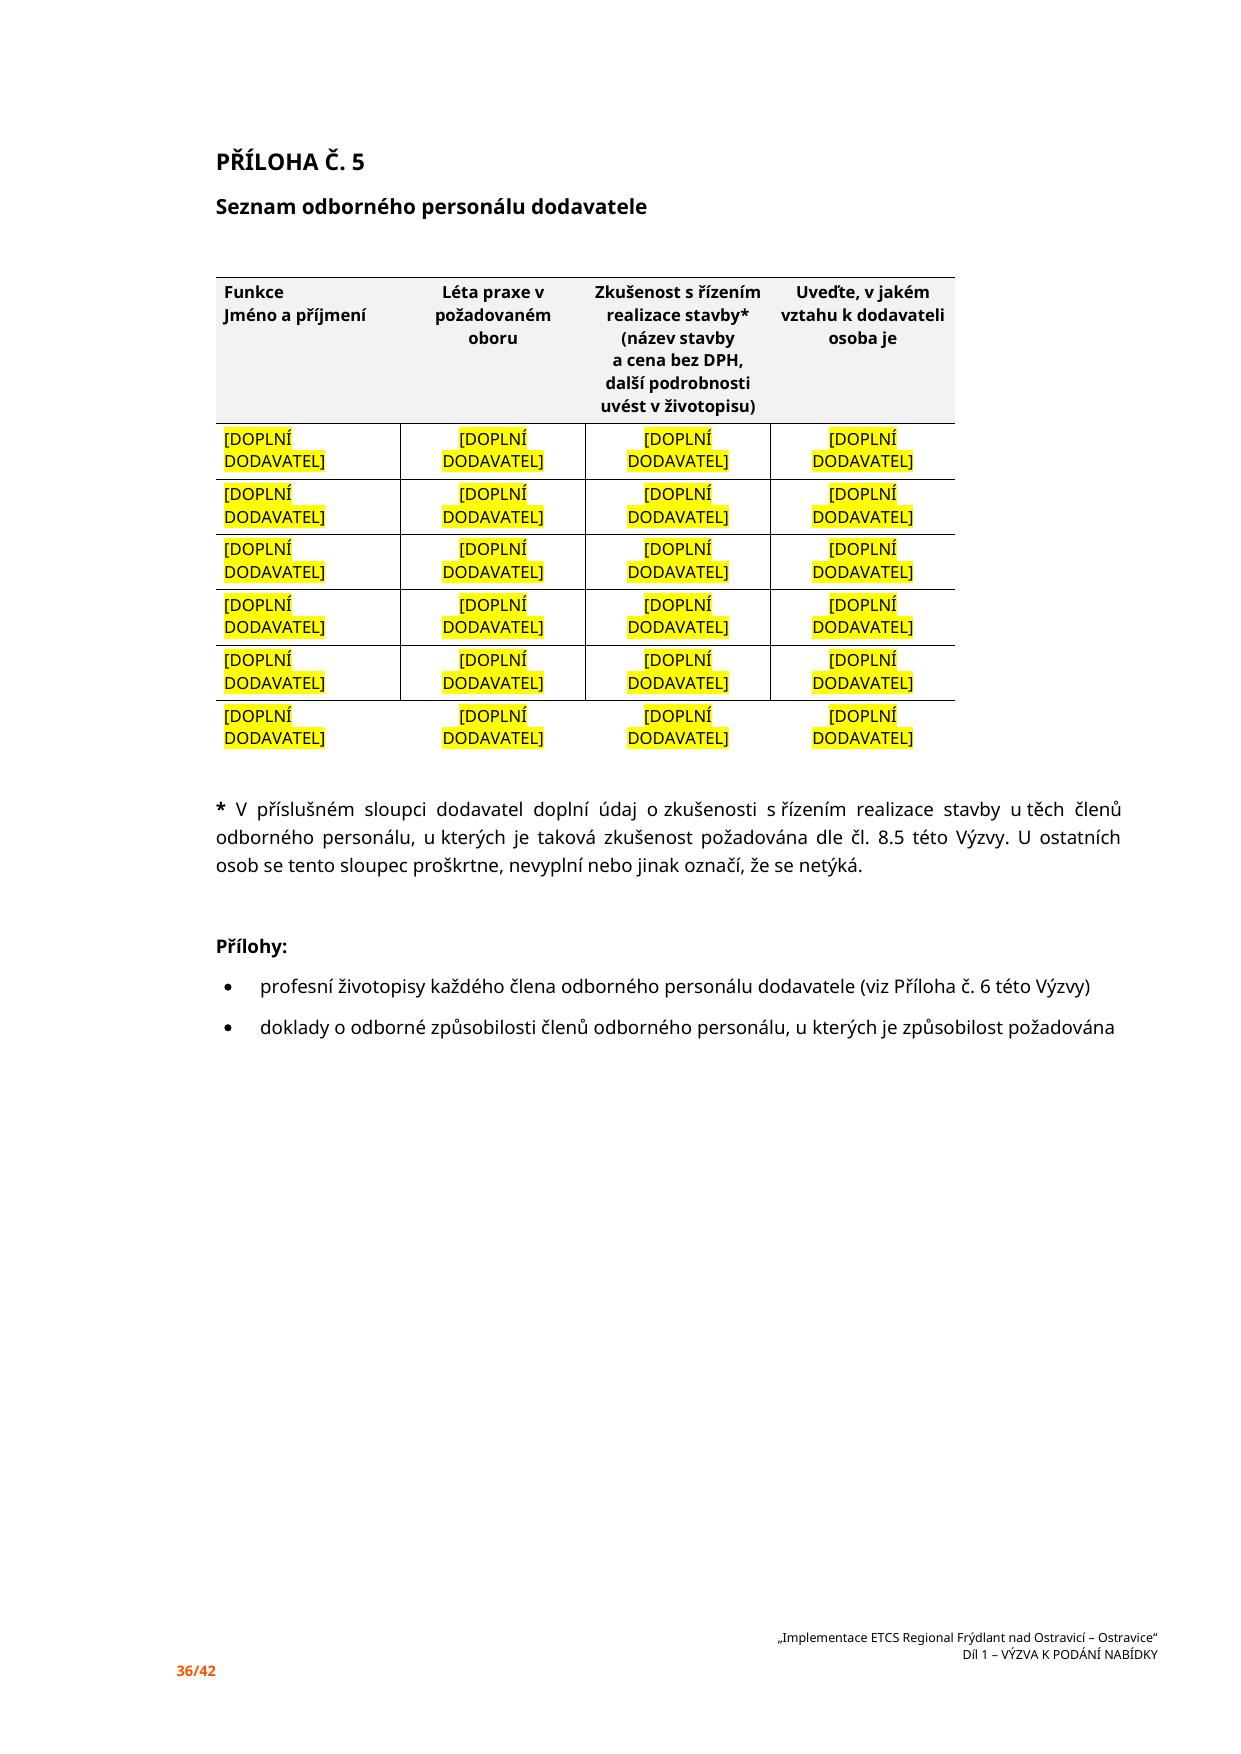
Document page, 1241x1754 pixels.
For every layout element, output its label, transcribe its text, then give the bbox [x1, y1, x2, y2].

text Příloha č. 5 [216, 146, 1122, 177]
table_cell [DOPLNÍ DODAVATEL] [771, 535, 955, 589]
table_cell [DOPLNÍ DODAVATEL] [771, 590, 955, 645]
table_cell [DOPLNÍ DODAVATEL] [216, 424, 400, 478]
table_cell [DOPLNÍ DODAVATEL] [216, 701, 401, 756]
table_cell [DOPLNÍ DODAVATEL] [216, 480, 400, 534]
table_cell [DOPLNÍ DODAVATEL] [216, 646, 400, 700]
table_cell [DOPLNÍ DODAVATEL] [401, 424, 585, 478]
table_cell [DOPLNÍ DODAVATEL] [585, 701, 770, 756]
text Seznam odborného personálu dodavatele [216, 192, 1122, 221]
table_cell [DOPLNÍ DODAVATEL] [586, 424, 770, 478]
table_cell [DOPLNÍ DODAVATEL] [216, 535, 400, 589]
table_cell [DOPLNÍ DODAVATEL] [401, 535, 585, 589]
text profesní životopisy každého člena odborného personálu dodavatele (viz Příloha č. 6 této Výzvy) [224, 974, 1122, 999]
table_header Léta praxe v požadovaném oboru [401, 278, 585, 423]
text doklady o odborné způsobilosti členů odborného personálu, u kterých je způsobilost požadována [224, 1014, 1122, 1040]
table_cell [DOPLNÍ DODAVATEL] [586, 590, 770, 645]
table_cell [DOPLNÍ DODAVATEL] [401, 701, 585, 756]
table_cell [DOPLNÍ DODAVATEL] [771, 480, 955, 534]
table_cell [DOPLNÍ DODAVATEL] [401, 480, 585, 534]
table_header Funkce Jméno a příjmení [216, 278, 401, 423]
table_cell [DOPLNÍ DODAVATEL] [586, 480, 770, 534]
table_cell [DOPLNÍ DODAVATEL] [401, 590, 585, 645]
table_cell [DOPLNÍ DODAVATEL] [586, 646, 770, 700]
table_cell [DOPLNÍ DODAVATEL] [771, 646, 955, 700]
table_cell [DOPLNÍ DODAVATEL] [586, 535, 770, 589]
table_header Zkušenost s řízením realizace stavby* (název stavby a cena bez DPH, další podrobnosti uvést v životopisu) [585, 278, 770, 423]
table_cell [DOPLNÍ DODAVATEL] [216, 590, 400, 645]
table_cell [DOPLNÍ DODAVATEL] [401, 646, 585, 700]
table_cell [DOPLNÍ DODAVATEL] [771, 424, 955, 478]
table_cell [DOPLNÍ DODAVATEL] [770, 701, 955, 756]
table_header Uveďte, v jakém vztahu k dodavateli osoba je [770, 278, 955, 423]
text * V příslušném sloupci dodavatel doplní údaj o zkušenosti s řízením realizace stavby u těch členů odborného personálu, u kterých je taková zkušenost požadována dle čl. 8.5 této Výzvy. U ostatních osob se tento sloupec proškrtne, nevyplní nebo jinak označí, že se netýká. [216, 796, 1122, 878]
text Přílohy: [216, 933, 1122, 959]
